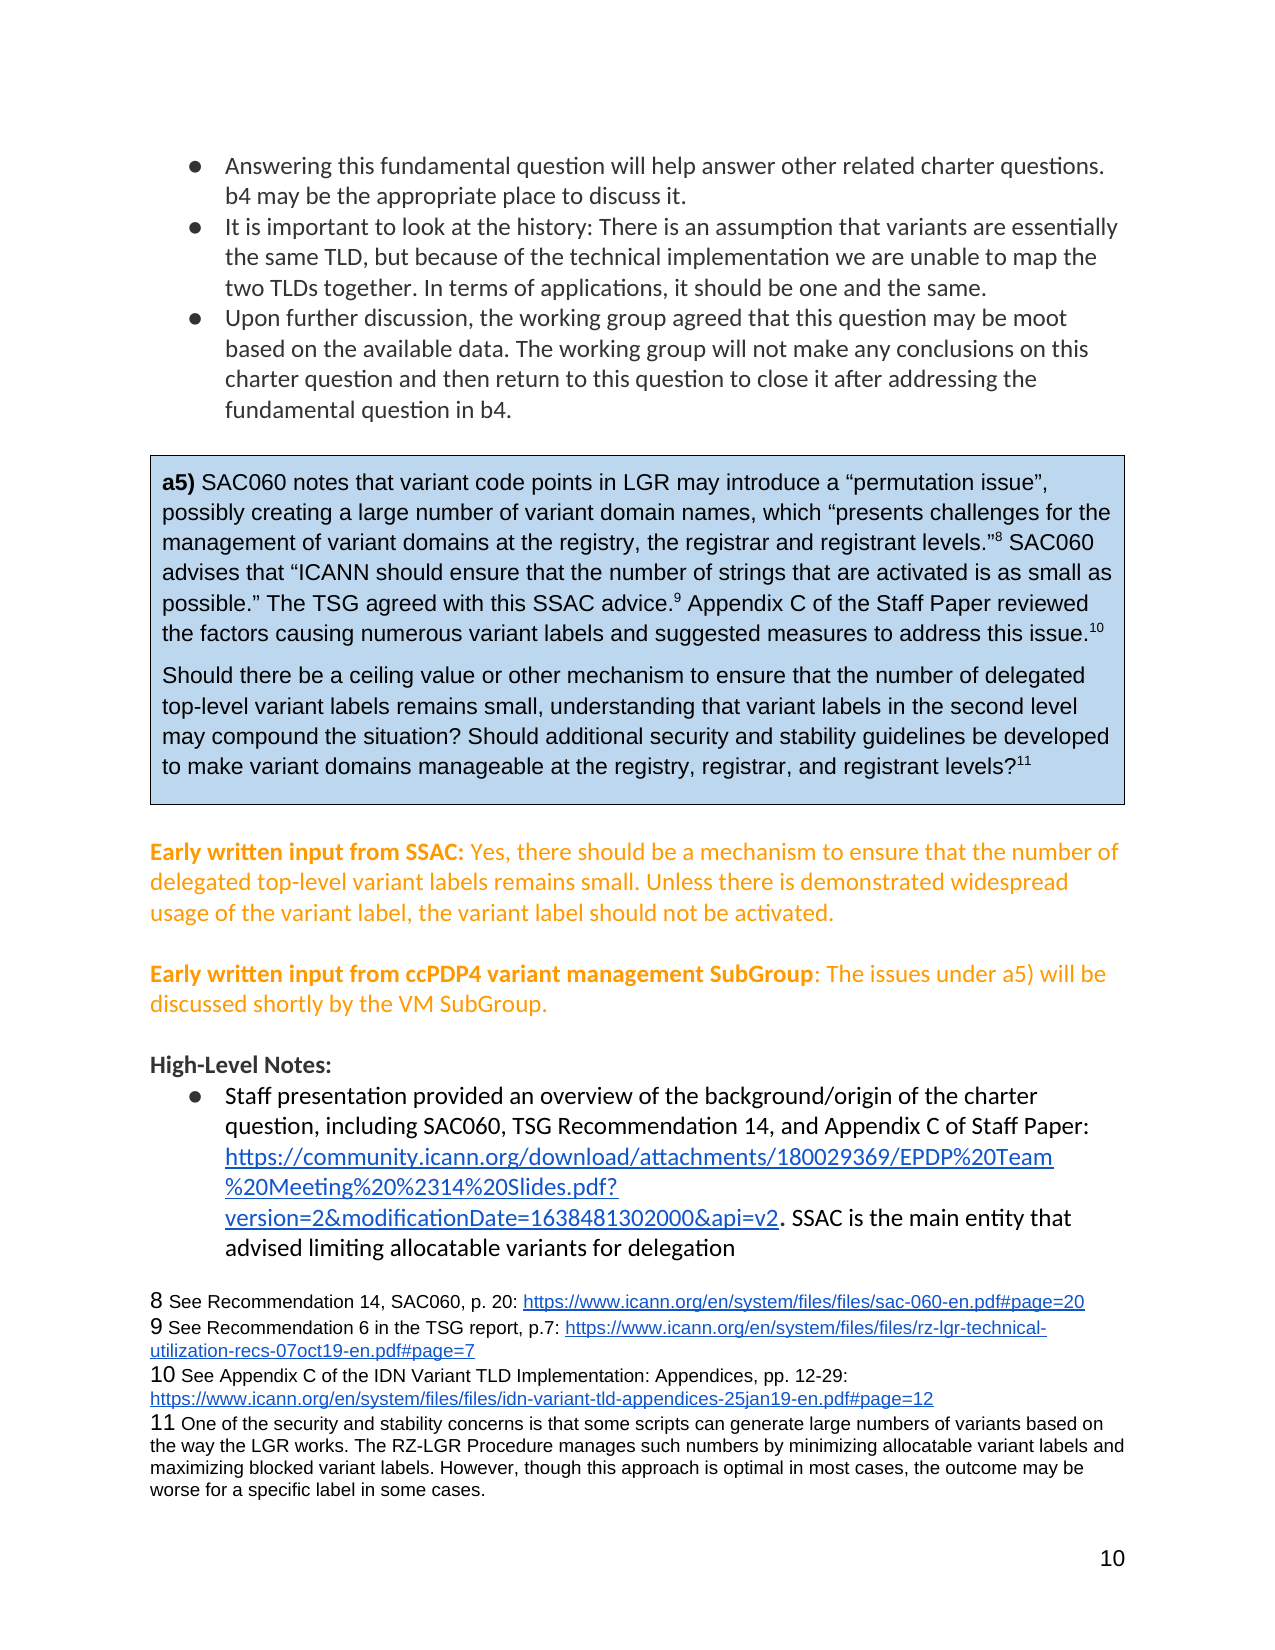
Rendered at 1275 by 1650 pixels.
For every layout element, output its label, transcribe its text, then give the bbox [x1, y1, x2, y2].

list Upon further discussion, the working group agreed that this question may be moot based on the available data. The working group will not make any conclusions on this charter question and then return to this question to close it after addressing the fundamental question in b4. [187, 303, 1125, 425]
text High-Level Notes: [150, 1049, 1125, 1080]
list Staff presentation provided an overview of the background/origin of the charter question, including SAC060, TSG Recommendation 14, and Appendix C of Staff Paper: https://community.icann.org/download/attachments/180029369/EPDP%20Team%20Meeting%20%2314%20Slides.pdf?version=2&modificationDate=1638481302000&api=v2. SSAC is the main entity that advised limiting allocatable variants for delegation [187, 1080, 1125, 1263]
text Early written input from ccPDP4 variant management SubGroup: The issues under a5) will be discussed shortly by the VM SubGroup. [150, 958, 1125, 1019]
table_header a5) SAC060 notes that variant code points in LGR may introduce a “permutation issue”, possibly creating a large number of variant domain names, which “presents challenges for the management of variant domains at the registry, the registrar and registrant levels.” SAC060 advises that “ICANN should ensure that the number of strings that are activated is as small as possible.” The TSG agreed with this SSAC advice. Appendix C of the Staff Paper reviewed the factors causing numerous variant labels and suggested measures to address this issue. Should there be a ceiling value or other mechanism to ensure that the number of delegated top-level variant labels remains small, understanding that variant labels in the second level may compound the situation? Should additional security and stability guidelines be developed to make variant domains manageable at the registry, registrar, and registrant levels? [151, 456, 1124, 804]
list It is important to look at the history: There is an assumption that variants are essentially the same TLD, but because of the technical implementation we are unable to map the two TLDs together. In terms of applications, it should be one and the same. [187, 211, 1125, 303]
list Answering this fundamental question will help answer other related charter questions. b4 may be the appropriate place to discuss it. [187, 150, 1125, 211]
text Early written input from SSAC: Yes, there should be a mechanism to ensure that the number of delegated top-level variant labels remains small. Unless there is demonstrated widespread usage of the variant label, the variant label should not be activated. [150, 836, 1125, 927]
